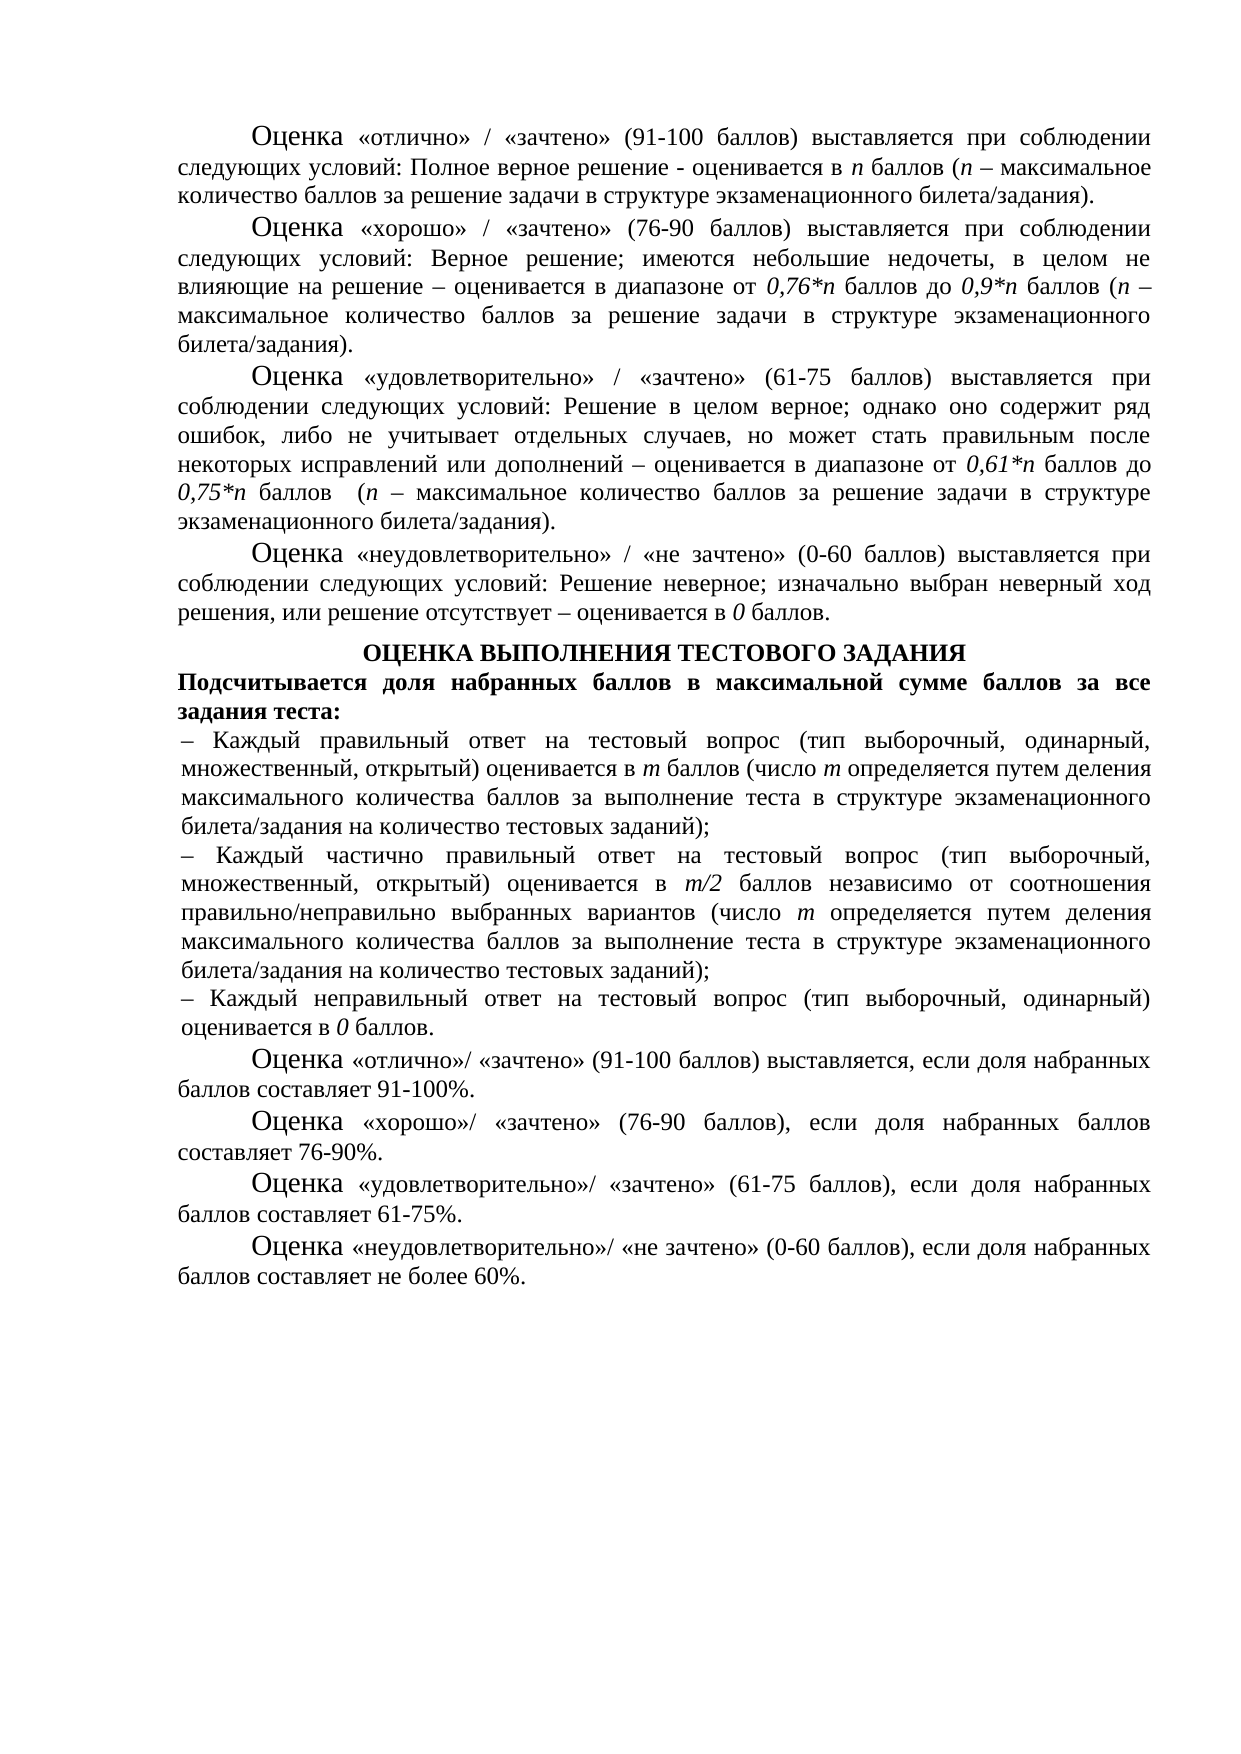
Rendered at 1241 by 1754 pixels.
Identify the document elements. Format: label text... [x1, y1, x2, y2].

text Оценка «неудовлетворительно» / «не зачтено» (0-60 баллов) выставляется при соблюдении следующих условий: Решение неверное; изначально выбран неверный ход решения, или решение отсутствует – оценивается в 0 баллов. [177, 535, 1152, 626]
text Оценка «хорошо»/ «зачтено» (76-90 баллов), если доля набранных баллов составляет 76-90%. [177, 1103, 1152, 1166]
text – Каждый неправильный ответ на тестовый вопрос (тип выборочный, одинарный) оценивается в 0 баллов. [181, 983, 1152, 1041]
text Оценка «отлично»/ «зачтено» (91-100 баллов) выставляется, если доля набранных баллов составляет 91-100%. [177, 1041, 1152, 1103]
text Подсчитывается доля набранных баллов в максимальной сумме баллов за все задания теста: [177, 667, 1152, 725]
text Оценка «отлично» / «зачтено» (91-100 баллов) выставляется при соблюдении следующих условий: Полное верное решение - оценивается в n баллов (n – максимальное количество баллов за решение задачи в структуре экзаменационного билета/задания). [177, 118, 1152, 209]
text – Каждый частично правильный ответ на тестовый вопрос (тип выборочный, множественный, открытый) оценивается в m/2 баллов независимо от соотношения правильно/неправильно выбранных вариантов (число m определяется путем деления максимального количества баллов за выполнение теста в структуре экзаменационного билета/задания на количество тестовых заданий); [181, 840, 1152, 983]
text – Каждый правильный ответ на тестовый вопрос (тип выборочный, одинарный, множественный, открытый) оценивается в m баллов (число m определяется путем деления максимального количества баллов за выполнение теста в структуре экзаменационного билета/задания на количество тестовых заданий); [181, 725, 1152, 840]
text Оценка «хорошо» / «зачтено» (76-90 баллов) выставляется при соблюдении следующих условий: Верное решение; имеются небольшие недочеты, в целом не влияющие на решение – оценивается в диапазоне от 0,76*n баллов до 0,9*n баллов (n – максимальное количество баллов за решение задачи в структуре экзаменационного билета/задания). [177, 209, 1152, 358]
text Оценка «удовлетворительно» / «зачтено» (61-75 баллов) выставляется при соблюдении следующих условий: Решение в целом верное; однако оно содержит ряд ошибок, либо не учитывает отдельных случаев, но может стать правильным после некоторых исправлений или дополнений – оценивается в диапазоне от 0,61*n баллов до 0,75*n баллов (n – максимальное количество баллов за решение задачи в структуре экзаменационного билета/задания). [177, 358, 1152, 535]
text Оценка «удовлетворительно»/ «зачтено» (61-75 баллов), если доля набранных баллов составляет 61-75%. [177, 1166, 1152, 1228]
text ОЦЕНКА ВЫПОЛНЕНИЯ ТЕСТОВОГО ЗАДАНИЯ [177, 638, 1152, 667]
text Оценка «неудовлетворительно»/ «не зачтено» (0-60 баллов), если доля набранных баллов составляет не более 60%. [177, 1228, 1152, 1290]
